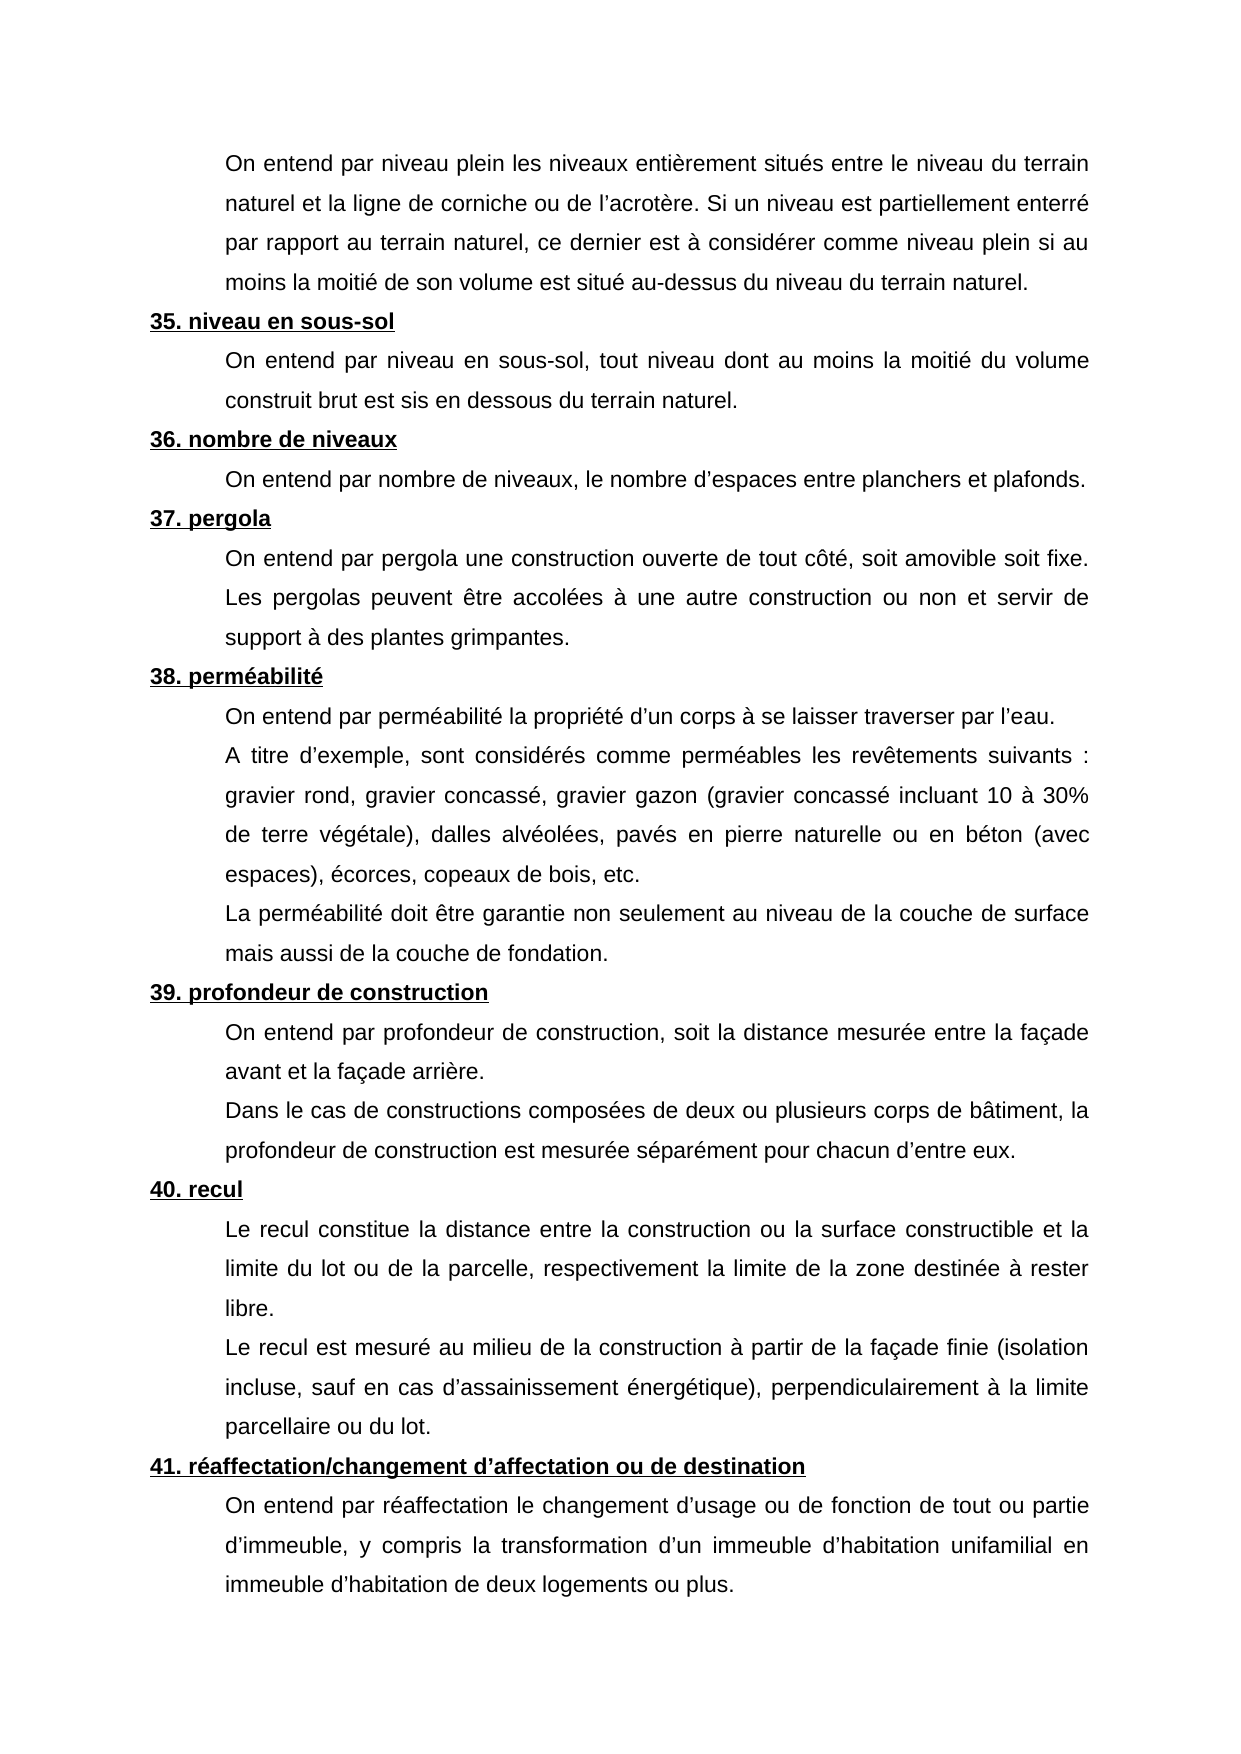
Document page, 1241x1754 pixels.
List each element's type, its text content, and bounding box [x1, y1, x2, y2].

text 41. réaffectation/changement d’affectation ou de destination [150, 1453, 1090, 1479]
text 39. profondeur de construction [150, 979, 1090, 1005]
text 40. recul [150, 1176, 1090, 1203]
text On entend par réaffectation le changement d’usage ou de fonction de tout ou partie d’immeuble, y compris la transformation d’un immeuble d’habitation unifamilial en immeuble d’habitation de deux logements ou plus. [225, 1492, 1090, 1598]
text La perméabilité doit être garantie non seulement au niveau de la couche de surface mais aussi de la couche de fondation. [225, 900, 1090, 966]
text On entend par niveau plein les niveaux entièrement situés entre le niveau du terrain naturel et la ligne de corniche ou de l’acrotère. Si un niveau est partiellement enterré par rapport au terrain naturel, ce dernier est à considérer comme niveau plein si au moins la moitié de son volume est situé au-dessus du niveau du terrain naturel. [225, 150, 1090, 295]
text On entend par nombre de niveaux, le nombre d’espaces entre planchers et plafonds. [225, 466, 1090, 492]
text 38. perméabilité [150, 663, 1090, 689]
text 35. niveau en sous-sol [150, 308, 1090, 334]
text Le recul est mesuré au milieu de la construction à partir de la façade finie (isolation incluse, sauf en cas d’assainissement énergétique), perpendiculairement à la limite parcellaire ou du lot. [225, 1334, 1090, 1440]
text 37. pergola [150, 505, 1090, 532]
text On entend par pergola une construction ouverte de tout côté, soit amovible soit fixe. Les pergolas peuvent être accolées à une autre construction ou non et servir de support à des plantes grimpantes. [225, 545, 1090, 650]
text Dans le cas de constructions composées de deux ou plusieurs corps de bâtiment, la profondeur de construction est mesurée séparément pour chacun d’entre eux. [225, 1097, 1090, 1163]
text A titre d’exemple, sont considérés comme perméables les revêtements suivants : gravier rond, gravier concassé, gravier gazon (gravier concassé incluant 10 à 30% de terre végétale), dalles alvéolées, pavés en pierre naturelle ou en béton (avec espaces), écorces, copeaux de bois, etc. [225, 742, 1090, 887]
text On entend par niveau en sous-sol, tout niveau dont au moins la moitié du volume construit brut est sis en dessous du terrain naturel. [225, 347, 1090, 413]
text On entend par perméabilité la propriété d’un corps à se laisser traverser par l’eau. [225, 703, 1090, 729]
text Le recul constitue la distance entre la construction ou la surface constructible et la limite du lot ou de la parcelle, respectivement la limite de la zone destinée à rester libre. [225, 1216, 1090, 1321]
text On entend par profondeur de construction, soit la distance mesurée entre la façade avant et la façade arrière. [225, 1018, 1090, 1084]
text 36. nombre de niveaux [150, 426, 1090, 453]
